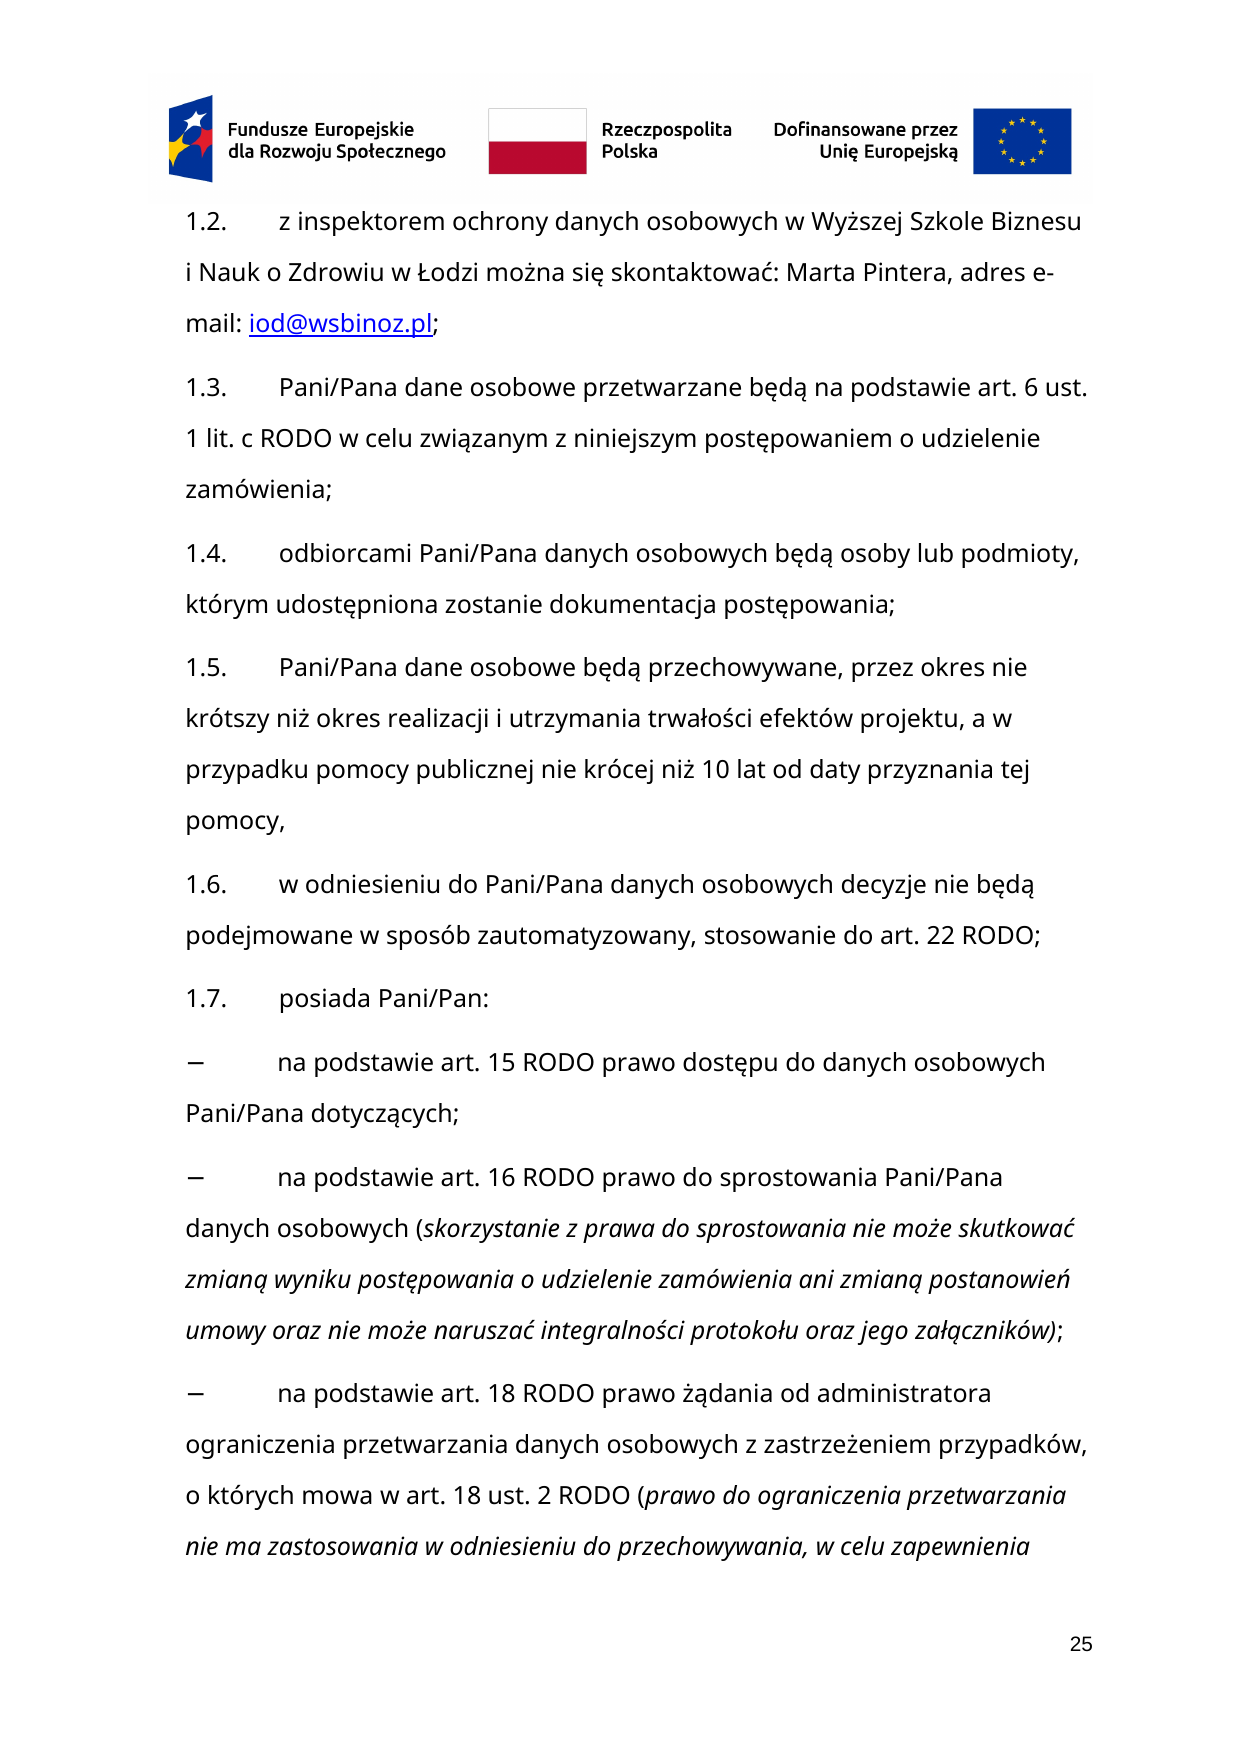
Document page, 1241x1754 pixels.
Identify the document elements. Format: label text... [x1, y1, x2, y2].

text 1.7. posiada Pani/Pan: [185, 981, 1093, 1015]
text 1.2. z inspektorem ochrony danych osobowych w Wyższej Szkole Biznesu i Nauk o Zdrowiu w Łodzi można się skontaktować: Marta Pintera, adres e-mail: iod@wsbinoz.pl; [185, 204, 1093, 340]
text 1.5. Pani/Pana dane osobowe będą przechowywane, przez okres nie krótszy niż okres realizacji i utrzymania trwałości efektów projektu, a w przypadku pomocy publicznej nie krócej niż 10 lat od daty przyznania tej pomocy, [185, 650, 1093, 837]
text 1.4. odbiorcami Pani/Pana danych osobowych będą osoby lub podmioty, którym udostępniona zostanie dokumentacja postępowania; [185, 535, 1093, 620]
text 1.6. w odniesieniu do Pani/Pana danych osobowych decyzje nie będą podejmowane w sposób zautomatyzowany, stosowanie do art. 22 RODO; [185, 867, 1093, 952]
text − na podstawie art. 15 RODO prawo dostępu do danych osobowych Pani/Pana dotyczących; [185, 1045, 1093, 1130]
picture [147, 73, 1093, 204]
text − na podstawie art. 16 RODO prawo do sprostowania Pani/Pana danych osobowych (skorzystanie z prawa do sprostowania nie może skutkować zmianą wyniku postępowania o udzielenie zamówienia ani zmianą postanowień umowy oraz nie może naruszać integralności protokołu oraz jego załączników); [185, 1159, 1093, 1346]
text 1.3. Pani/Pana dane osobowe przetwarzane będą na podstawie art. 6 ust. 1 lit. c RODO w celu związanym z niniejszym postępowaniem o udzielenie zamówienia; [185, 370, 1093, 506]
